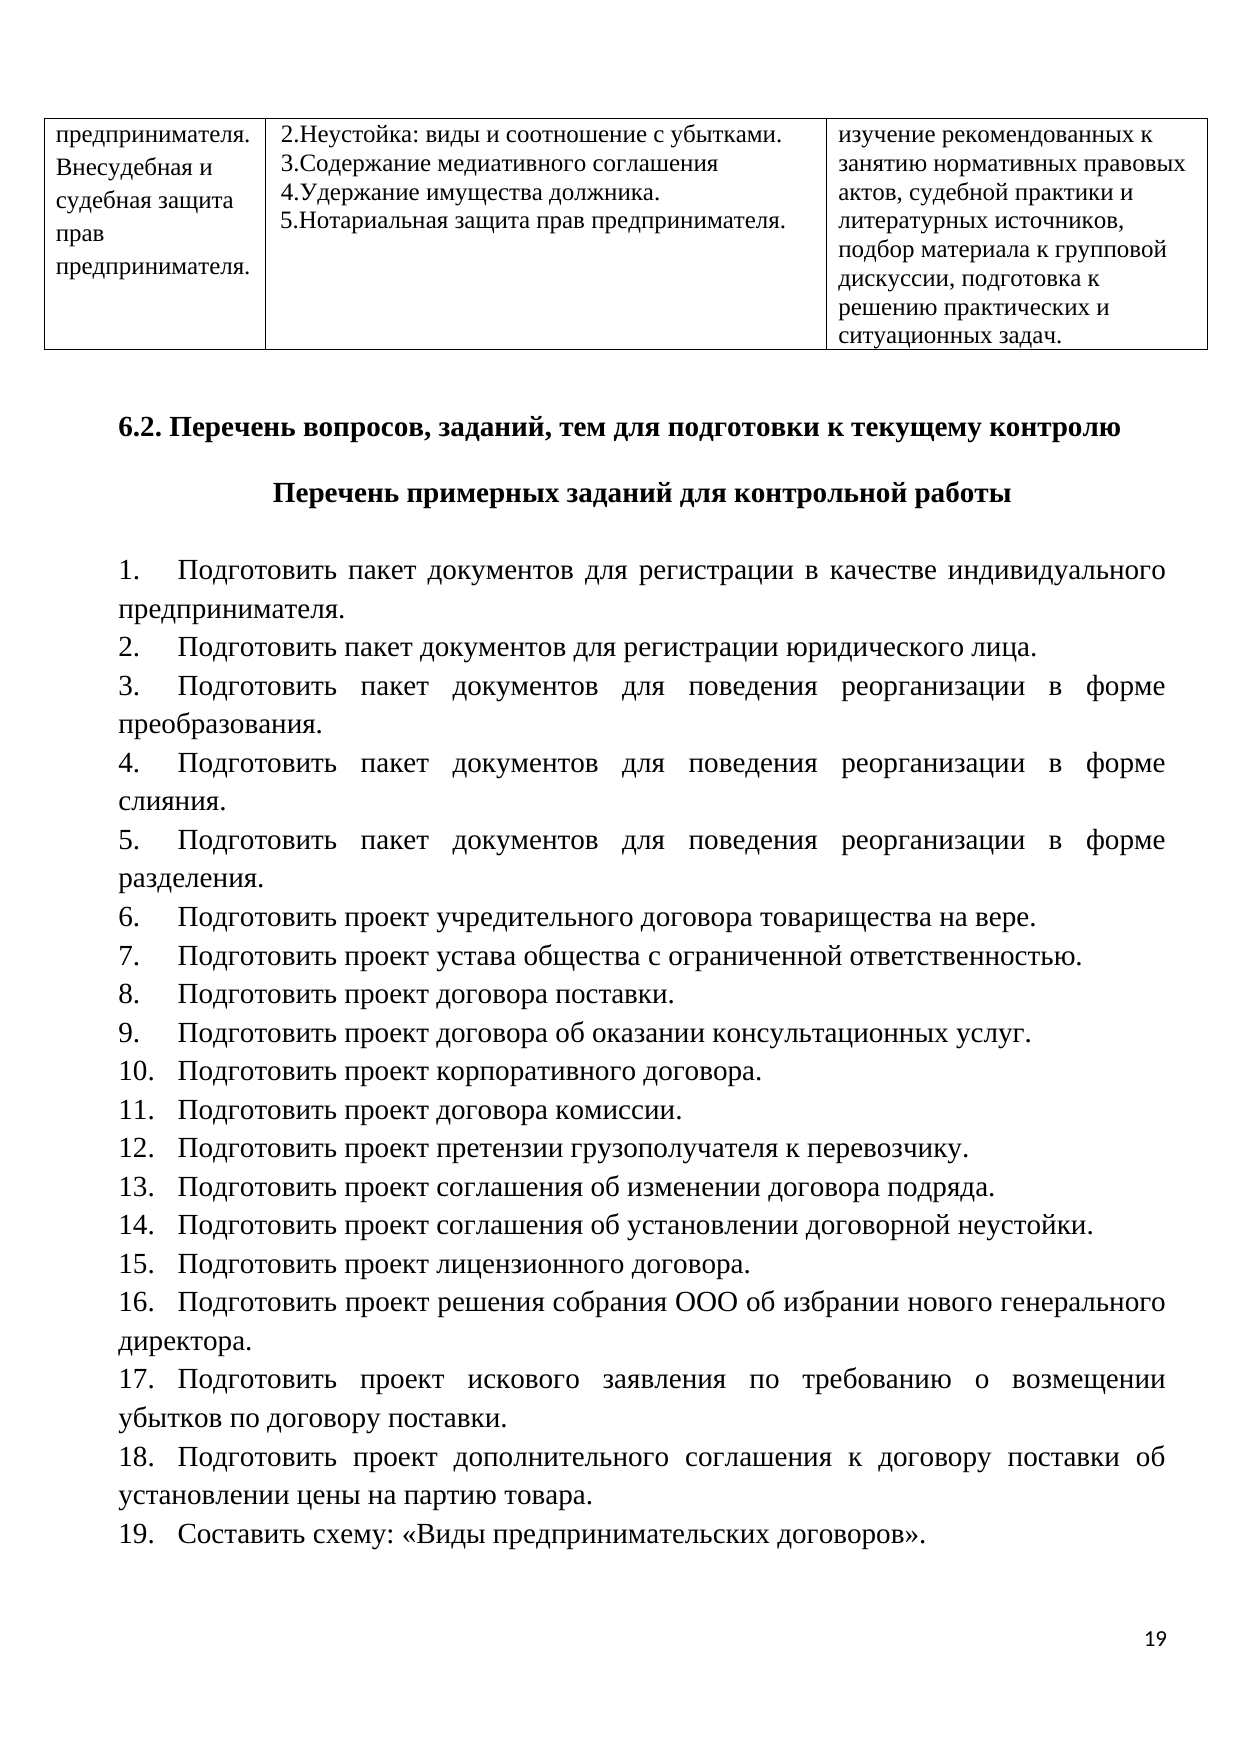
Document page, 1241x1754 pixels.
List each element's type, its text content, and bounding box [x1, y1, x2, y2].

list Подготовить проект учредительного договора товарищества на вере. [118, 899, 1167, 933]
list Подготовить пакет документов для регистрации в качестве индивидуального предпринимателя. [118, 552, 1167, 624]
list Подготовить проект договора комиссии. [118, 1092, 1167, 1125]
list Подготовить проект договора поставки. [118, 976, 1167, 1010]
list Подготовить проект решения собрания ООО об избрании нового генерального директора. [118, 1284, 1167, 1357]
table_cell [827, 119, 1207, 349]
list Подготовить проект соглашения об установлении договорной неустойки. [118, 1207, 1167, 1241]
list Подготовить проект лицензионного договора. [118, 1246, 1167, 1279]
list Подготовить проект устава общества с ограниченной ответственностью. [118, 938, 1167, 971]
list Подготовить пакет документов для поведения реорганизации в форме преобразования. [118, 668, 1167, 740]
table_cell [45, 119, 265, 349]
list Подготовить пакет документов для поведения реорганизации в форме слияния. [118, 745, 1167, 817]
list Подготовить пакет документов для регистрации юридического лица. [118, 629, 1167, 663]
list Подготовить проект корпоративного договора. [118, 1053, 1167, 1087]
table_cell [266, 119, 826, 349]
list Составить схему: «Виды предпринимательских договоров». [118, 1516, 1167, 1549]
text Перечень примерных заданий для контрольной работы [118, 469, 1167, 511]
list Подготовить проект претензии грузополучателя к перевозчику. [118, 1130, 1167, 1164]
list Подготовить проект дополнительного соглашения к договору поставки об установлении цены на партию товара. [118, 1439, 1167, 1511]
list Подготовить проект договора об оказании консультационных услуг. [118, 1015, 1167, 1048]
list Подготовить проект искового заявления по требованию о возмещении убытков по договору поставки. [118, 1362, 1167, 1434]
list Подготовить пакет документов для поведения реорганизации в форме разделения. [118, 822, 1167, 894]
text 6.2. Перечень вопросов, заданий, тем для подготовки к текущему контролю [118, 409, 1167, 443]
list Подготовить проект соглашения об изменении договора подряда. [118, 1169, 1167, 1202]
